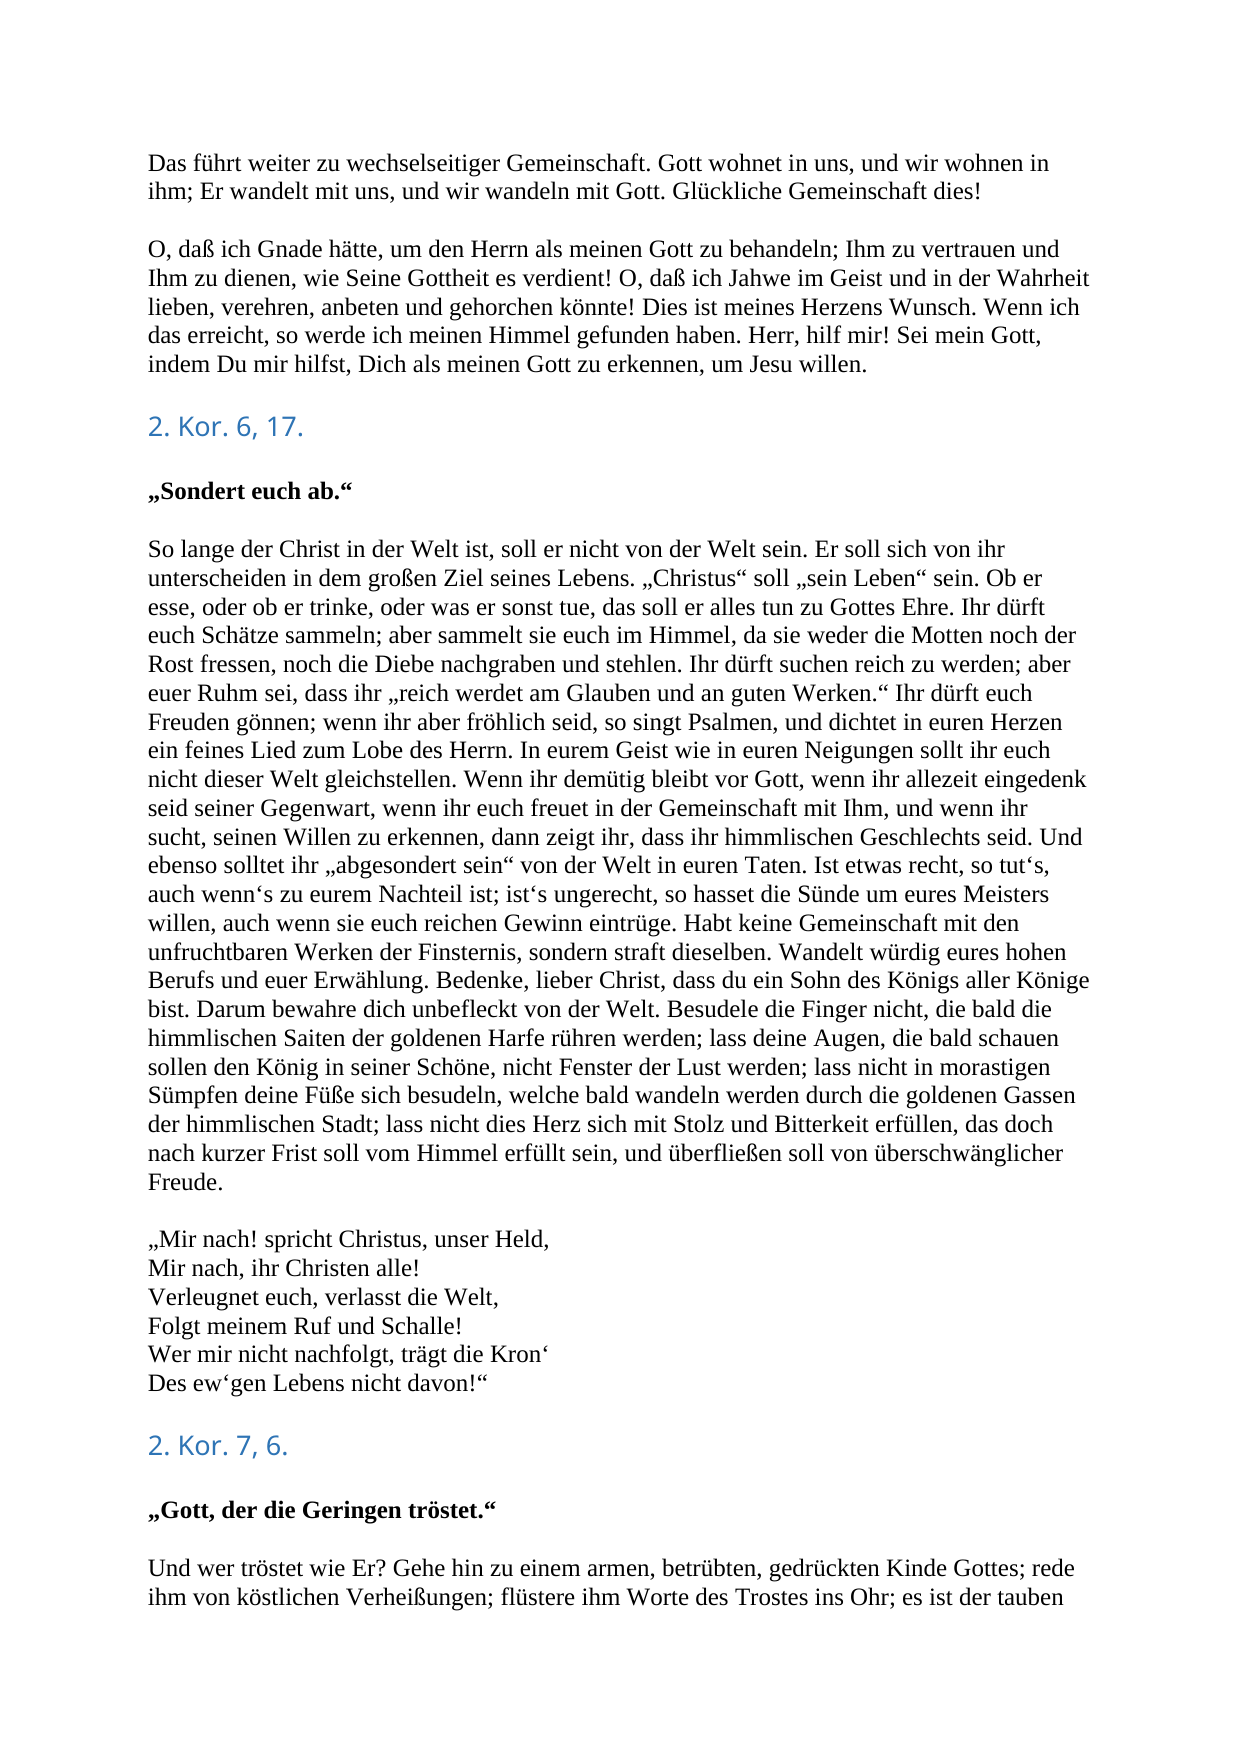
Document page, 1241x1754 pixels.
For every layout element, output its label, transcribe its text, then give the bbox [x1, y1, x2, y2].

text „Sondert euch ab.“ [148, 476, 1093, 505]
subtitle 2. Kor. 6, 17. [148, 407, 1093, 444]
text O, daß ich Gnade hätte, um den Herrn als meinen Gott zu behandeln; Ihm zu vertrauen und Ihm zu dienen, wie Seine Gottheit es verdient! O, daß ich Jahwe im Geist und in der Wahrheit lieben, verehren, anbeten und gehorchen könnte! Dies ist meines Herzens Wunsch. Wenn ich das erreicht, so werde ich meinen Himmel gefunden haben. Herr, hilf mir! Sei mein Gott, indem Du mir hilfst, Dich als meinen Gott zu erkennen, um Jesu willen. [148, 234, 1093, 378]
text So lange der Christ in der Welt ist, soll er nicht von der Welt sein. Er soll sich von ihr unterscheiden in dem großen Ziel seines Lebens. „Christus“ soll „sein Leben“ sein. Ob er esse, oder ob er trinke, oder was er sonst tue, das soll er alles tun zu Gottes Ehre. Ihr dürft euch Schätze sammeln; aber sammelt sie euch im Himmel, da sie weder die Motten noch der Rost fressen, noch die Diebe nachgraben und stehlen. Ihr dürft suchen reich zu werden; aber euer Ruhm sei, dass ihr „reich werdet am Glauben und an guten Werken.“ Ihr dürft euch Freuden gönnen; wenn ihr aber fröhlich seid, so singt Psalmen, und dichtet in euren Herzen ein feines Lied zum Lobe des Herrn. In eurem Geist wie in euren Neigungen sollt ihr euch nicht dieser Welt gleichstellen. Wenn ihr demütig bleibt vor Gott, wenn ihr allezeit eingedenk seid seiner Gegenwart, wenn ihr euch freuet in der Gemeinschaft mit Ihm, und wenn ihr sucht, seinen Willen zu erkennen, dann zeigt ihr, dass ihr himmlischen Geschlechts seid. Und ebenso solltet ihr „abgesondert sein“ von der Welt in euren Taten. Ist etwas recht, so tut‘s, auch wenn‘s zu eurem Nachteil ist; ist‘s ungerecht, so hasset die Sünde um eures Meisters willen, auch wenn sie euch reichen Gewinn eintrüge. Habt keine Gemeinschaft mit den unfruchtbaren Werken der Finsternis, sondern straft dieselben. Wandelt würdig eures hohen Berufs und euer Erwählung. Bedenke, lieber Christ, dass du ein Sohn des Königs aller Könige bist. Darum bewahre dich unbefleckt von der Welt. Besudele die Finger nicht, die bald die himmlischen Saiten der goldenen Harfe rühren werden; lass deine Augen, die bald schauen sollen den König in seiner Schöne, nicht Fenster der Lust werden; lass nicht in morastigen Sümpfen deine Füße sich besudeln, welche bald wandeln werden durch die goldenen Gassen der himmlischen Stadt; lass nicht dies Herz sich mit Stolz und Bitterkeit erfüllen, das doch nach kurzer Frist soll vom Himmel erfüllt sein, und überfließen soll von überschwänglicher Freude. [148, 534, 1093, 1195]
text „Gott, der die Geringen tröstet.“ [148, 1495, 1093, 1524]
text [148, 1553, 1093, 1611]
text „Mir nach! spricht Christus, unser Held, Mir nach, ihr Christen alle! Verleugnet euch, verlasst die Welt, Folgt meinem Ruf und Schalle! Wer mir nicht nachfolgt, trägt die Kron‘ Des ew‘gen Lebens nicht davon!“ [148, 1224, 1093, 1397]
text Das führt weiter zu wechselseitiger Gemeinschaft. Gott wohnet in uns, und wir wohnen in ihm; Er wandelt mit uns, und wir wandeln mit Gott. Glückliche Gemeinschaft dies! [148, 148, 1093, 205]
subtitle 2. Kor. 7, 6. [148, 1426, 1093, 1463]
